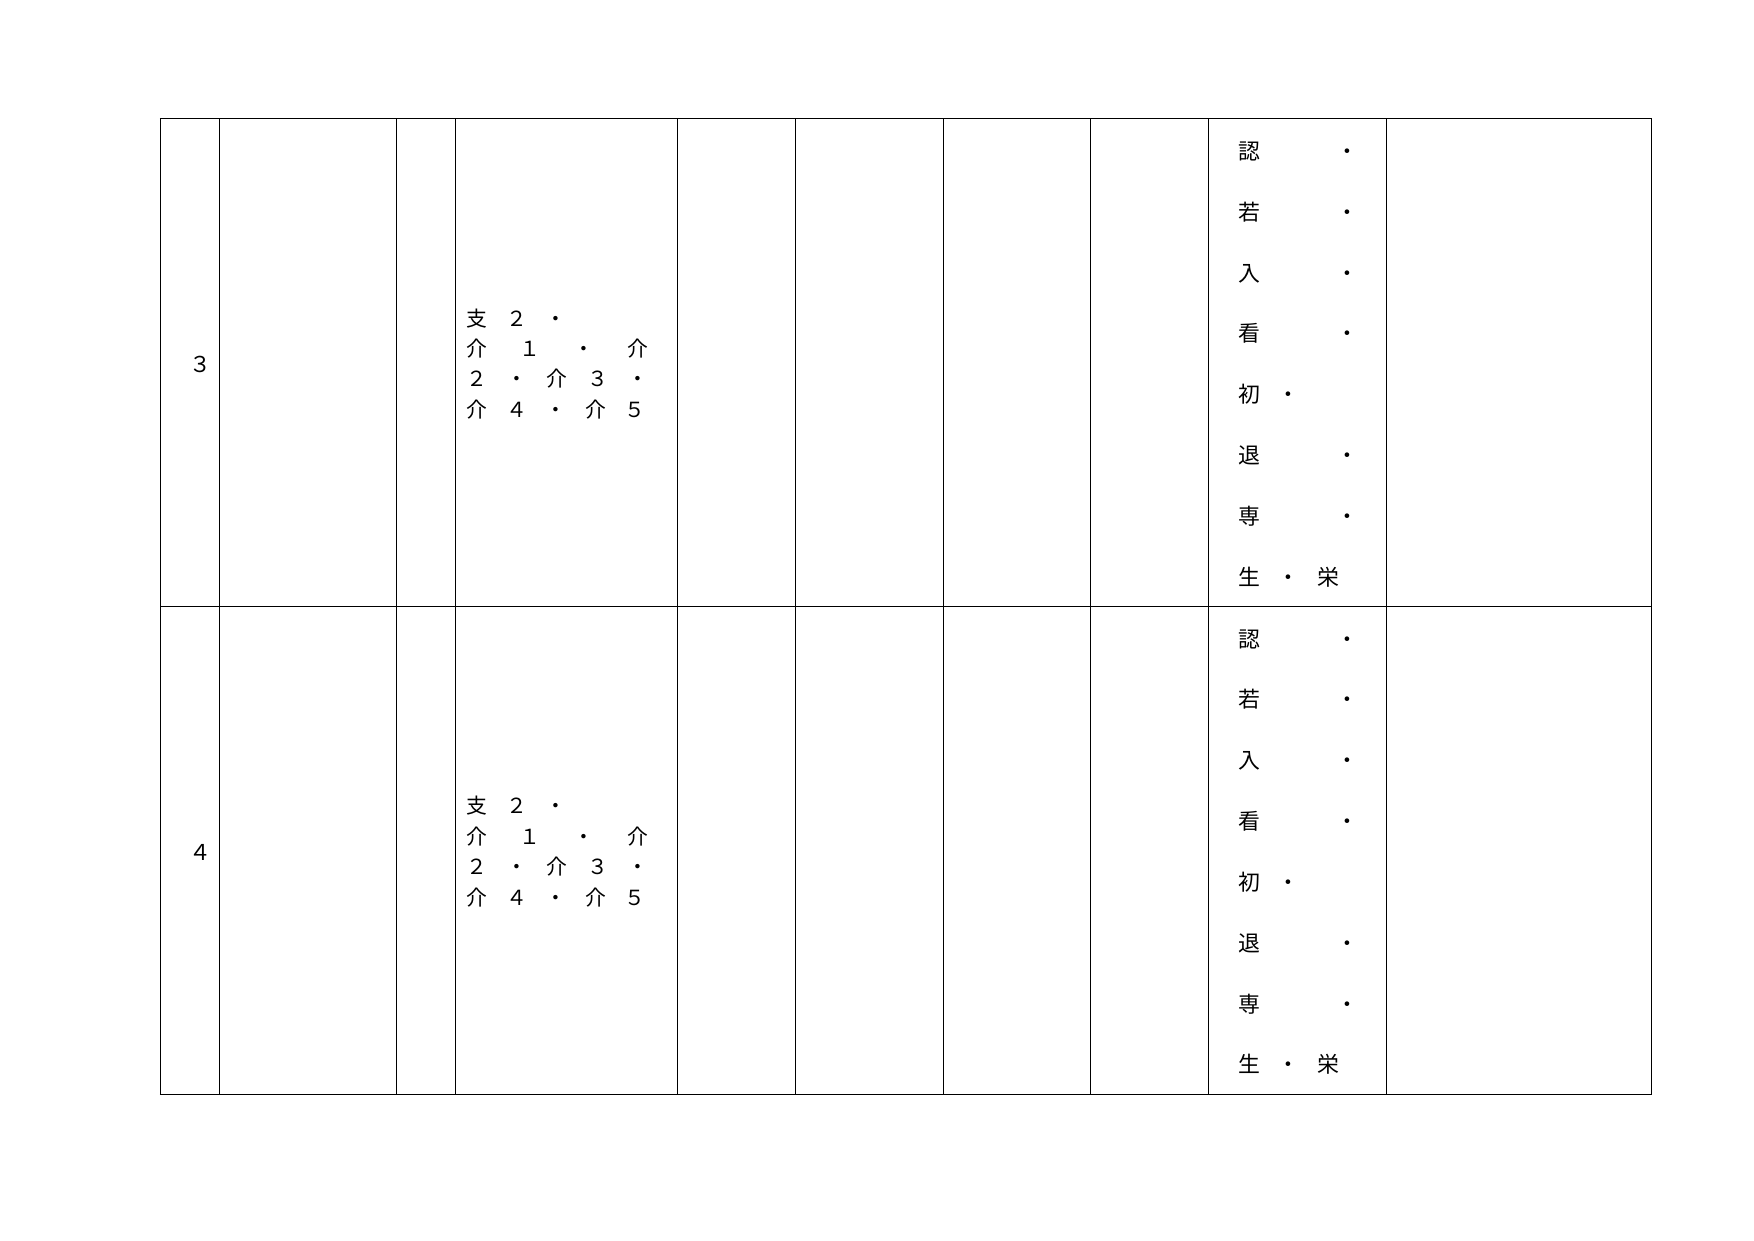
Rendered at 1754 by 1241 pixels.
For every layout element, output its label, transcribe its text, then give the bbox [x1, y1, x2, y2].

table_cell [397, 119, 455, 606]
table_cell [1091, 119, 1208, 606]
table_cell [944, 607, 1090, 1094]
table_cell 支２・ 介１・介２・介３・介４・介５ [456, 119, 677, 606]
table_cell [397, 607, 455, 1094]
table_cell [944, 119, 1090, 606]
table_cell 支２・ 介１・介２・介３・介４・介５ [456, 607, 677, 1094]
table_cell ４ [161, 607, 219, 1094]
table_cell [678, 607, 795, 1094]
table_cell [678, 119, 795, 606]
table_cell [1091, 607, 1208, 1094]
table_cell [220, 607, 396, 1094]
table_cell 認・若・入・看・初・ 退・専・生・栄 [1209, 119, 1386, 606]
table_cell [796, 119, 943, 606]
table_cell [1387, 607, 1651, 1094]
table_cell [220, 119, 396, 606]
table_cell ３ [161, 119, 219, 606]
table_cell 認・若・入・看・初・ 退・専・生・栄 [1209, 607, 1386, 1094]
table_cell [796, 607, 943, 1094]
table_cell [1387, 119, 1651, 606]
